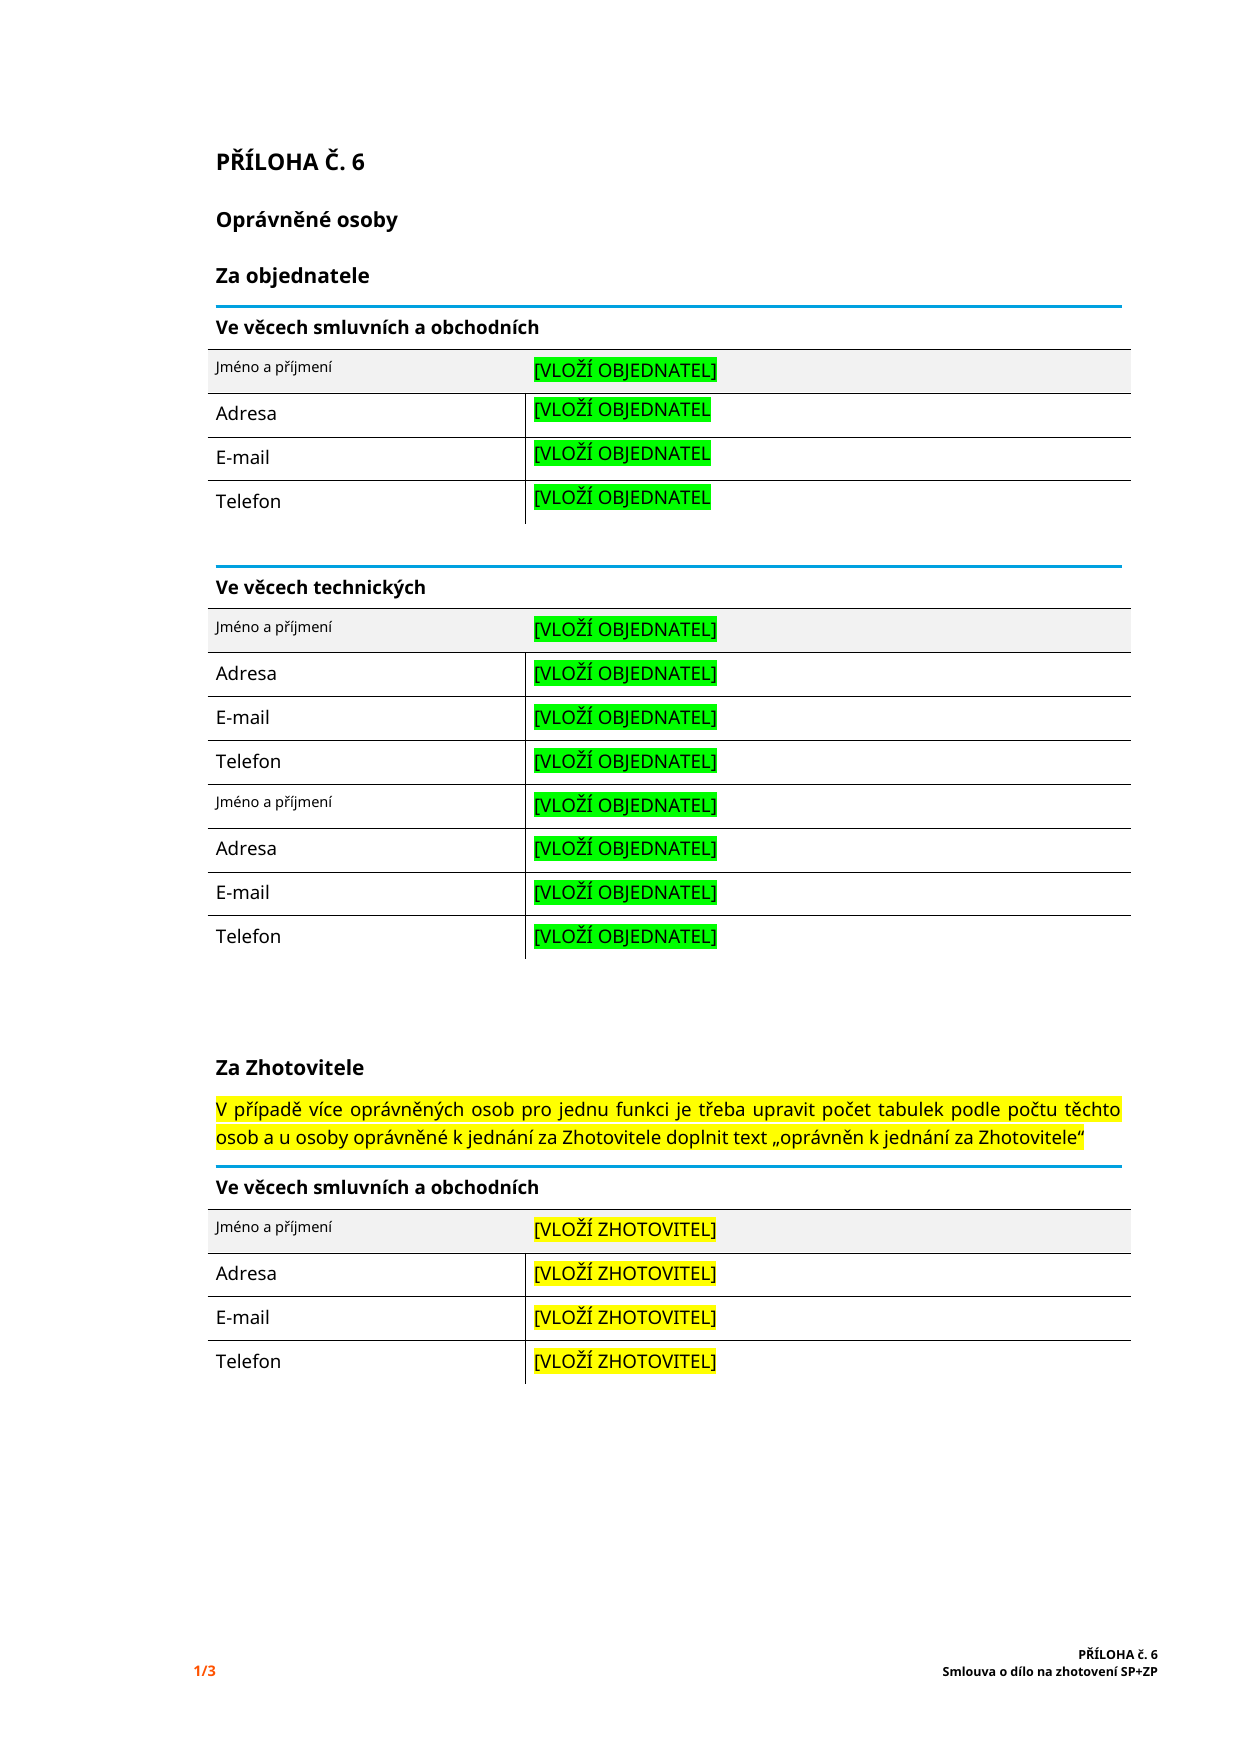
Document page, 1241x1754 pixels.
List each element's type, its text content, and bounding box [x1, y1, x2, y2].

text Za Zhotovitele [216, 1053, 1122, 1081]
table_cell [VLOŽÍ OBJEDNATEL] [526, 653, 1131, 696]
text Ve věcech smluvních a obchodních [216, 308, 1122, 340]
table_cell E-mail [208, 873, 525, 915]
text Ve věcech smluvních a obchodních [216, 1168, 1122, 1200]
table_cell Telefon [208, 916, 525, 959]
table_cell E-mail [208, 1297, 525, 1340]
text Ve věcech technických [216, 568, 1122, 599]
table_cell [VLOŽÍ ZHOTOVITEL] [526, 1297, 1131, 1340]
table_cell Telefon [208, 481, 525, 524]
table_cell [VLOŽÍ OBJEDNATEL] [526, 741, 1131, 784]
table_cell Adresa [208, 653, 525, 696]
text Příloha č. 6 [216, 146, 1122, 177]
table_cell [VLOŽÍ OBJEDNATEL [526, 438, 1131, 480]
text V případě více oprávněných osob pro jednu funkci je třeba upravit počet tabulek podle počtu těchto osob a u osoby oprávněné k jednání za Zhotovitele doplnit text „oprávněn k jednání za Zhotovitele“ [216, 1122, 1122, 1150]
table_header [VLOŽÍ OBJEDNATEL] [526, 350, 1131, 392]
table_header Jméno a příjmení [208, 609, 526, 652]
table_header Jméno a příjmení [208, 350, 526, 392]
table_cell [VLOŽÍ OBJEDNATEL] [526, 829, 1131, 871]
table_cell Adresa [208, 1254, 525, 1296]
table_cell Telefon [208, 1341, 525, 1384]
table_cell [VLOŽÍ OBJEDNATEL [526, 394, 1131, 436]
table_header [VLOŽÍ OBJEDNATEL] [526, 609, 1131, 652]
table_header [VLOŽÍ ZHOTOVITEL] [526, 1210, 1131, 1252]
table_header Jméno a příjmení [208, 1210, 526, 1252]
table_cell [VLOŽÍ ZHOTOVITEL] [526, 1341, 1131, 1384]
table_cell Adresa [208, 829, 525, 871]
table_cell E-mail [208, 438, 525, 480]
table_cell [VLOŽÍ OBJEDNATEL [526, 481, 1131, 524]
table_cell [VLOŽÍ OBJEDNATEL] [526, 916, 1131, 959]
table_cell [VLOŽÍ OBJEDNATEL] [526, 785, 1131, 827]
table_cell [VLOŽÍ OBJEDNATEL] [526, 873, 1131, 915]
table_cell Telefon [208, 741, 525, 784]
table_cell Adresa [208, 394, 525, 436]
table_cell Jméno a příjmení [208, 785, 525, 827]
table_cell [VLOŽÍ ZHOTOVITEL] [526, 1254, 1131, 1296]
text Oprávněné osoby [216, 205, 1122, 233]
table_cell [VLOŽÍ OBJEDNATEL] [526, 697, 1131, 740]
text Za objednatele [216, 261, 1122, 290]
table_cell E-mail [208, 697, 525, 740]
